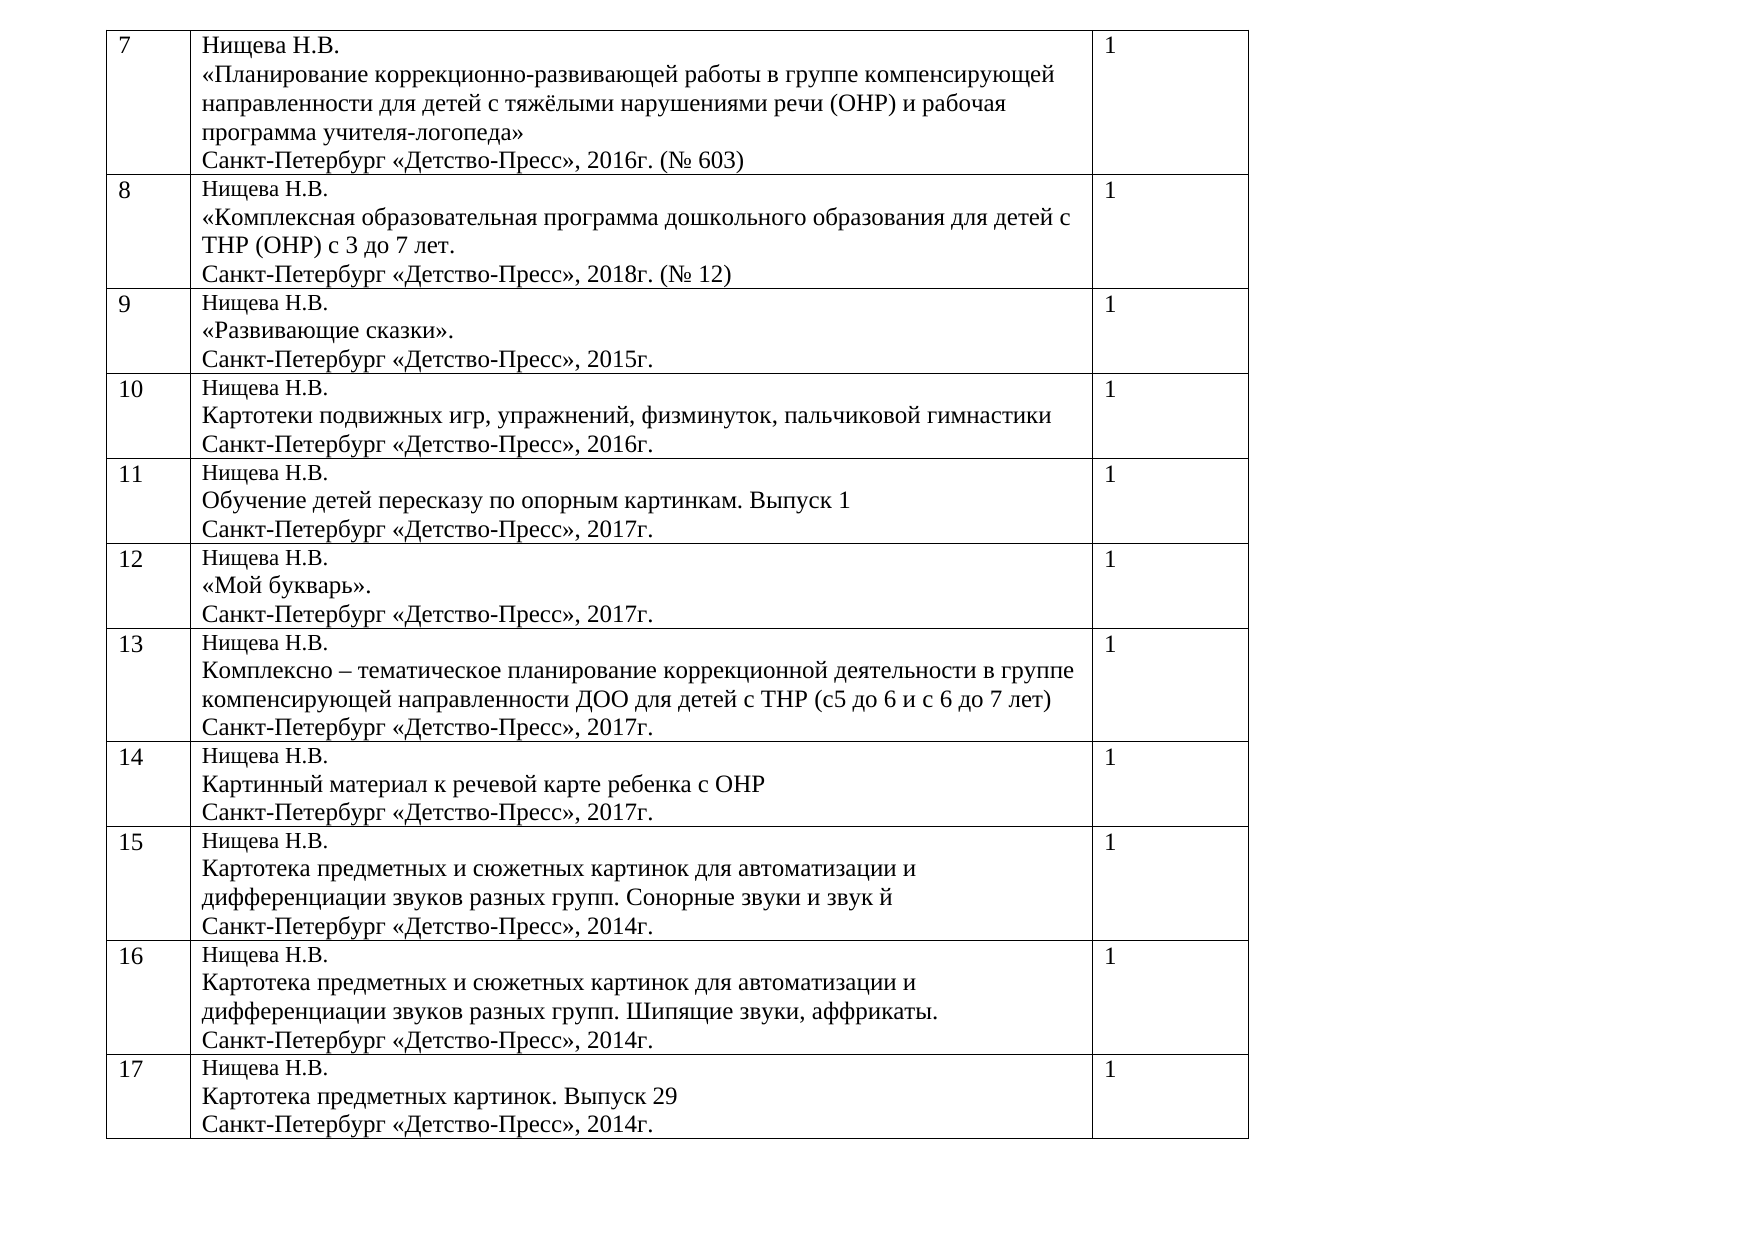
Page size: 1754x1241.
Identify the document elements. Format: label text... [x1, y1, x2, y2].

table_cell Нищева Н.В. Обучение детей пересказу по опорным картинкам. Выпуск 1 Санкт-Петербург «Детство-Пресс», 2017г. [191, 459, 1092, 543]
table_cell Нищева Н.В. Картотека предметных и сюжетных картинок для автоматизации и дифференциации звуков разных групп. Шипящие звуки, аффрикаты. Санкт-Петербург «Детство-Пресс», 2014г. [191, 941, 1092, 1053]
table_cell 1 [1093, 175, 1248, 288]
table_cell Нищева Н.В. Комплексно – тематическое планирование коррекционной деятельности в группе компенсирующей направленности ДОО для детей с ТНР (с5 до 6 и с 6 до 7 лет) Санкт-Петербург «Детство-Пресс», 2017г. [191, 629, 1092, 741]
table_cell Нищева Н.В. «Планирование коррекционно-развивающей работы в группе компенсирующей направленности для детей с тяжёлыми нарушениями речи (ОНР) и рабочая программа учителя-логопеда» Санкт-Петербург «Детство-Пресс», 2016г. (№ 603) [191, 31, 1092, 174]
table_cell 1 [1093, 289, 1248, 373]
table_cell Нищева Н.В. Картотеки подвижных игр, упражнений, физминуток, пальчиковой гимнастики Санкт-Петербург «Детство-Пресс», 2016г. [191, 374, 1092, 458]
table_cell Нищева Н.В. Картотека предметных картинок. Выпуск 29 Санкт-Петербург «Детство-Пресс», 2014г. [191, 1055, 1092, 1138]
table_cell 1 [1093, 742, 1248, 826]
table_cell Нищева Н.В. «Комплексная образовательная программа дошкольного образования для детей с ТНР (ОНР) с 3 до 7 лет. Санкт-Петербург «Детство-Пресс», 2018г. (№ 12) [191, 175, 1092, 288]
table_cell 9 [107, 289, 190, 373]
table_cell Нищева Н.В. Картотека предметных и сюжетных картинок для автоматизации и дифференциации звуков разных групп. Сонорные звуки и звук й Санкт-Петербург «Детство-Пресс», 2014г. [191, 827, 1092, 940]
table_cell 1 [1093, 1055, 1248, 1138]
table_cell 17 [107, 1055, 190, 1138]
table_cell 1 [1093, 374, 1248, 458]
table_cell 14 [107, 742, 190, 826]
table_cell 11 [107, 459, 190, 543]
table_cell 16 [107, 941, 190, 1053]
table_cell 1 [1093, 629, 1248, 741]
table_cell Нищева Н.В. Картинный материал к речевой карте ребенка с ОНР Санкт-Петербург «Детство-Пресс», 2017г. [191, 742, 1092, 826]
table_cell 15 [107, 827, 190, 940]
table_cell 1 [1093, 941, 1248, 1053]
table_cell 1 [1093, 31, 1248, 174]
table_cell 8 [107, 175, 190, 288]
table_cell 7 [107, 31, 190, 174]
table_cell 1 [1093, 459, 1248, 543]
table_cell Нищева Н.В. «Развивающие сказки». Санкт-Петербург «Детство-Пресс», 2015г. [191, 289, 1092, 373]
table_cell 12 [107, 544, 190, 628]
table_cell 13 [107, 629, 190, 741]
table_cell 1 [1093, 827, 1248, 940]
table_cell Нищева Н.В. «Мой букварь». Санкт-Петербург «Детство-Пресс», 2017г. [191, 544, 1092, 628]
table_cell 1 [1093, 544, 1248, 628]
table_cell 10 [107, 374, 190, 458]
